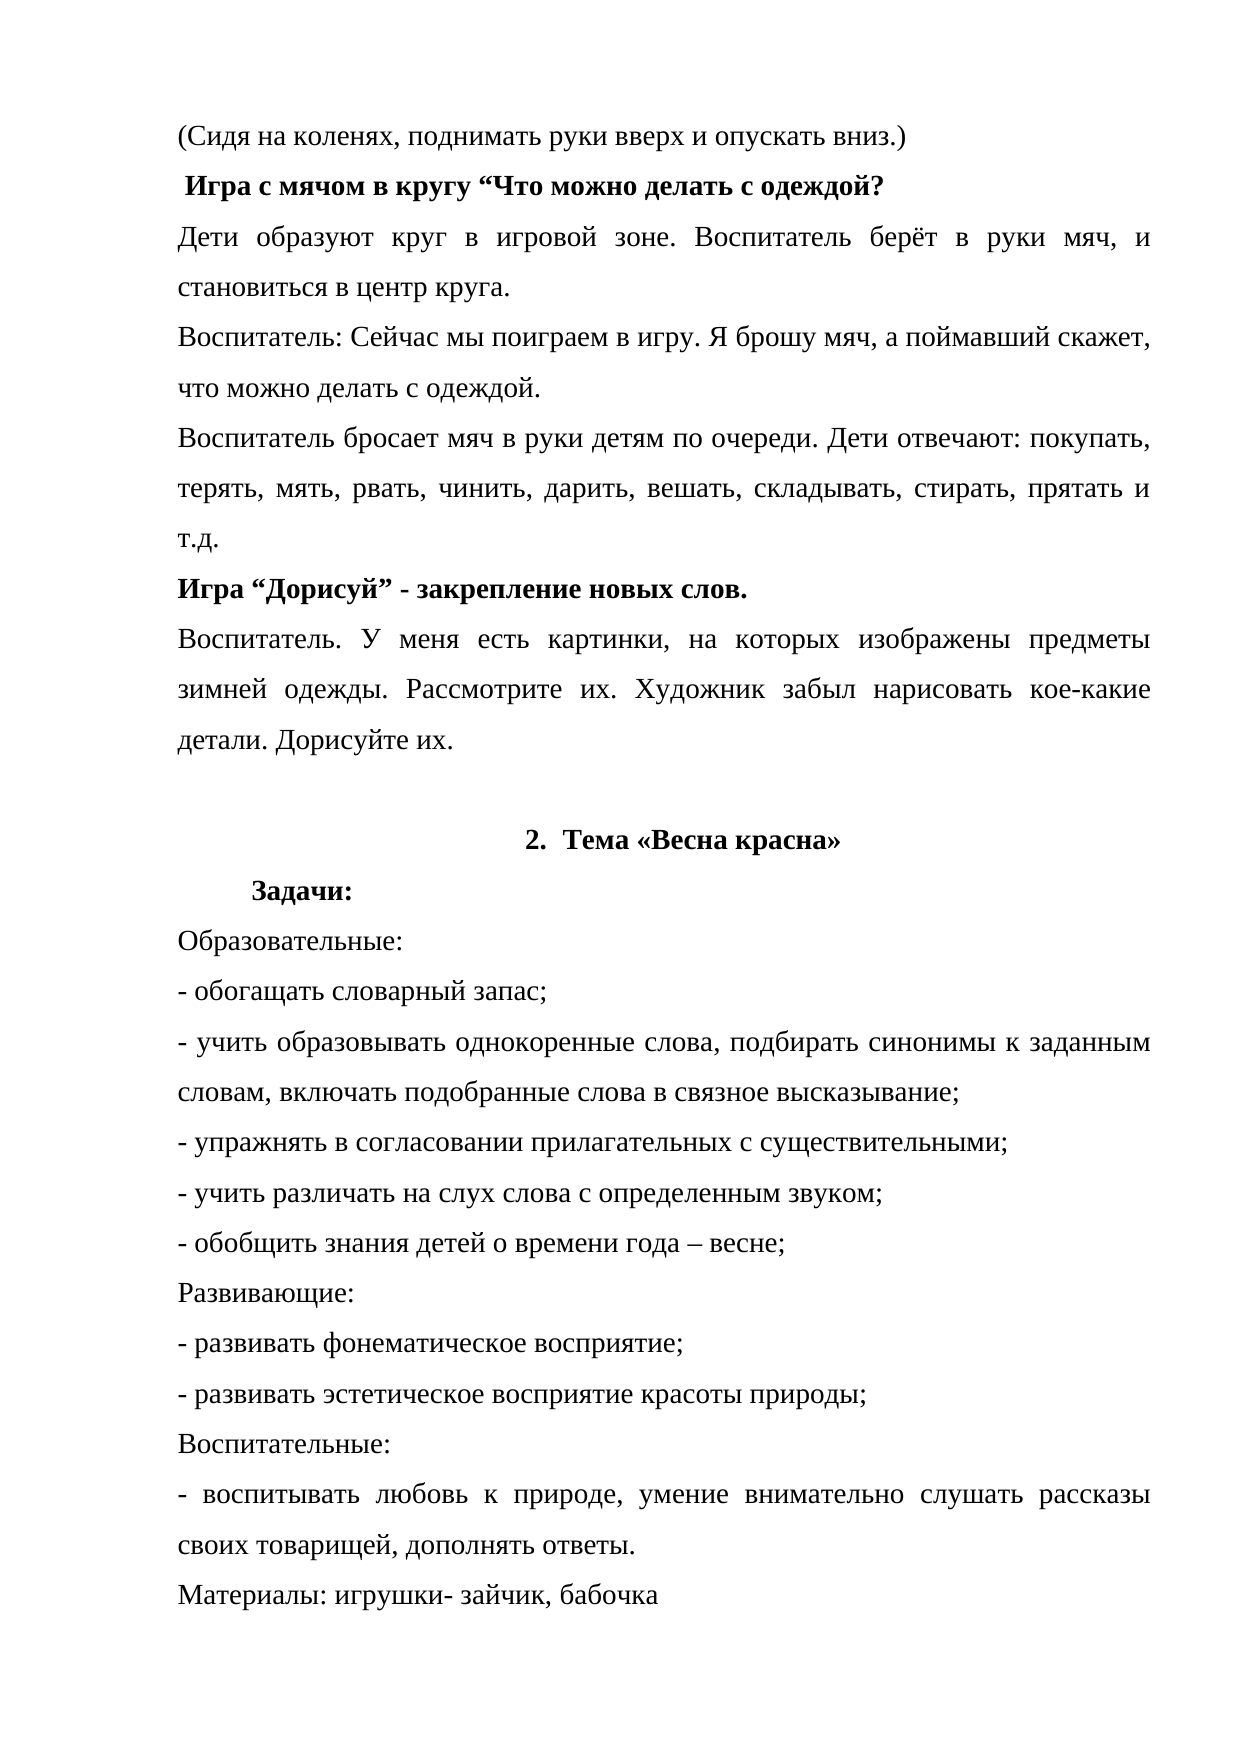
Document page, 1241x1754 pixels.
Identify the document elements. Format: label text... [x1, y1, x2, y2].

list - воспитывать любовь к природе, умение внимательно слушать рассказы своих товарищей, дополнять ответы. [177, 1477, 1152, 1560]
list Тема «Весна красна» [215, 822, 1152, 856]
list - развивать эстетическое восприятие красоты природы; [177, 1376, 1152, 1409]
list - развивать фонематическое восприятие; [177, 1326, 1152, 1359]
text Дети образуют круг в игровой зоне. Воспитатель берёт в руки мяч, и становиться в центр круга. [177, 219, 1152, 303]
text (Сидя на коленях, поднимать руки вверх и опускать вниз.) [177, 118, 1152, 152]
list Образовательные: [177, 923, 1152, 957]
list - упражнять в согласовании прилагательных с существительными; [177, 1124, 1152, 1158]
text Воспитатель. У меня есть картинки, на которых изображены предметы зимней одежды. Рассмотрите их. Художник забыл нарисовать кое-какие детали. Дорисуйте их. [177, 621, 1152, 755]
list Задачи: [177, 873, 1152, 906]
list - обогащать словарный запас; [177, 973, 1152, 1007]
text Воспитатель: Сейчас мы поиграем в игру. Я брошу мяч, а поймавший скажет, что можно делать с одеждой. [177, 319, 1152, 403]
list Воспитательные: [177, 1426, 1152, 1460]
list - обобщить знания детей о времени года – весне; [177, 1225, 1152, 1258]
list Развивающие: [177, 1275, 1152, 1309]
text Игра “Дорисуй” - закрепление новых слов. [177, 571, 1152, 604]
text Воспитатель бросает мяч в руки детям по очереди. Дети отвечают: покупать, терять, мять, рвать, чинить, дарить, вешать, складывать, стирать, прятать и т.д. [177, 420, 1152, 554]
list Материалы: игрушки- зайчик, бабочка [177, 1577, 1152, 1611]
text Игра с мячом в кругу “Что можно делать с одеждой? [177, 168, 1152, 202]
list - учить различать на слух слова с определенным звуком; [177, 1175, 1152, 1208]
list - учить образовывать однокоренные слова, подбирать синонимы к заданным словам, включать подобранные слова в связное высказывание; [177, 1024, 1152, 1108]
